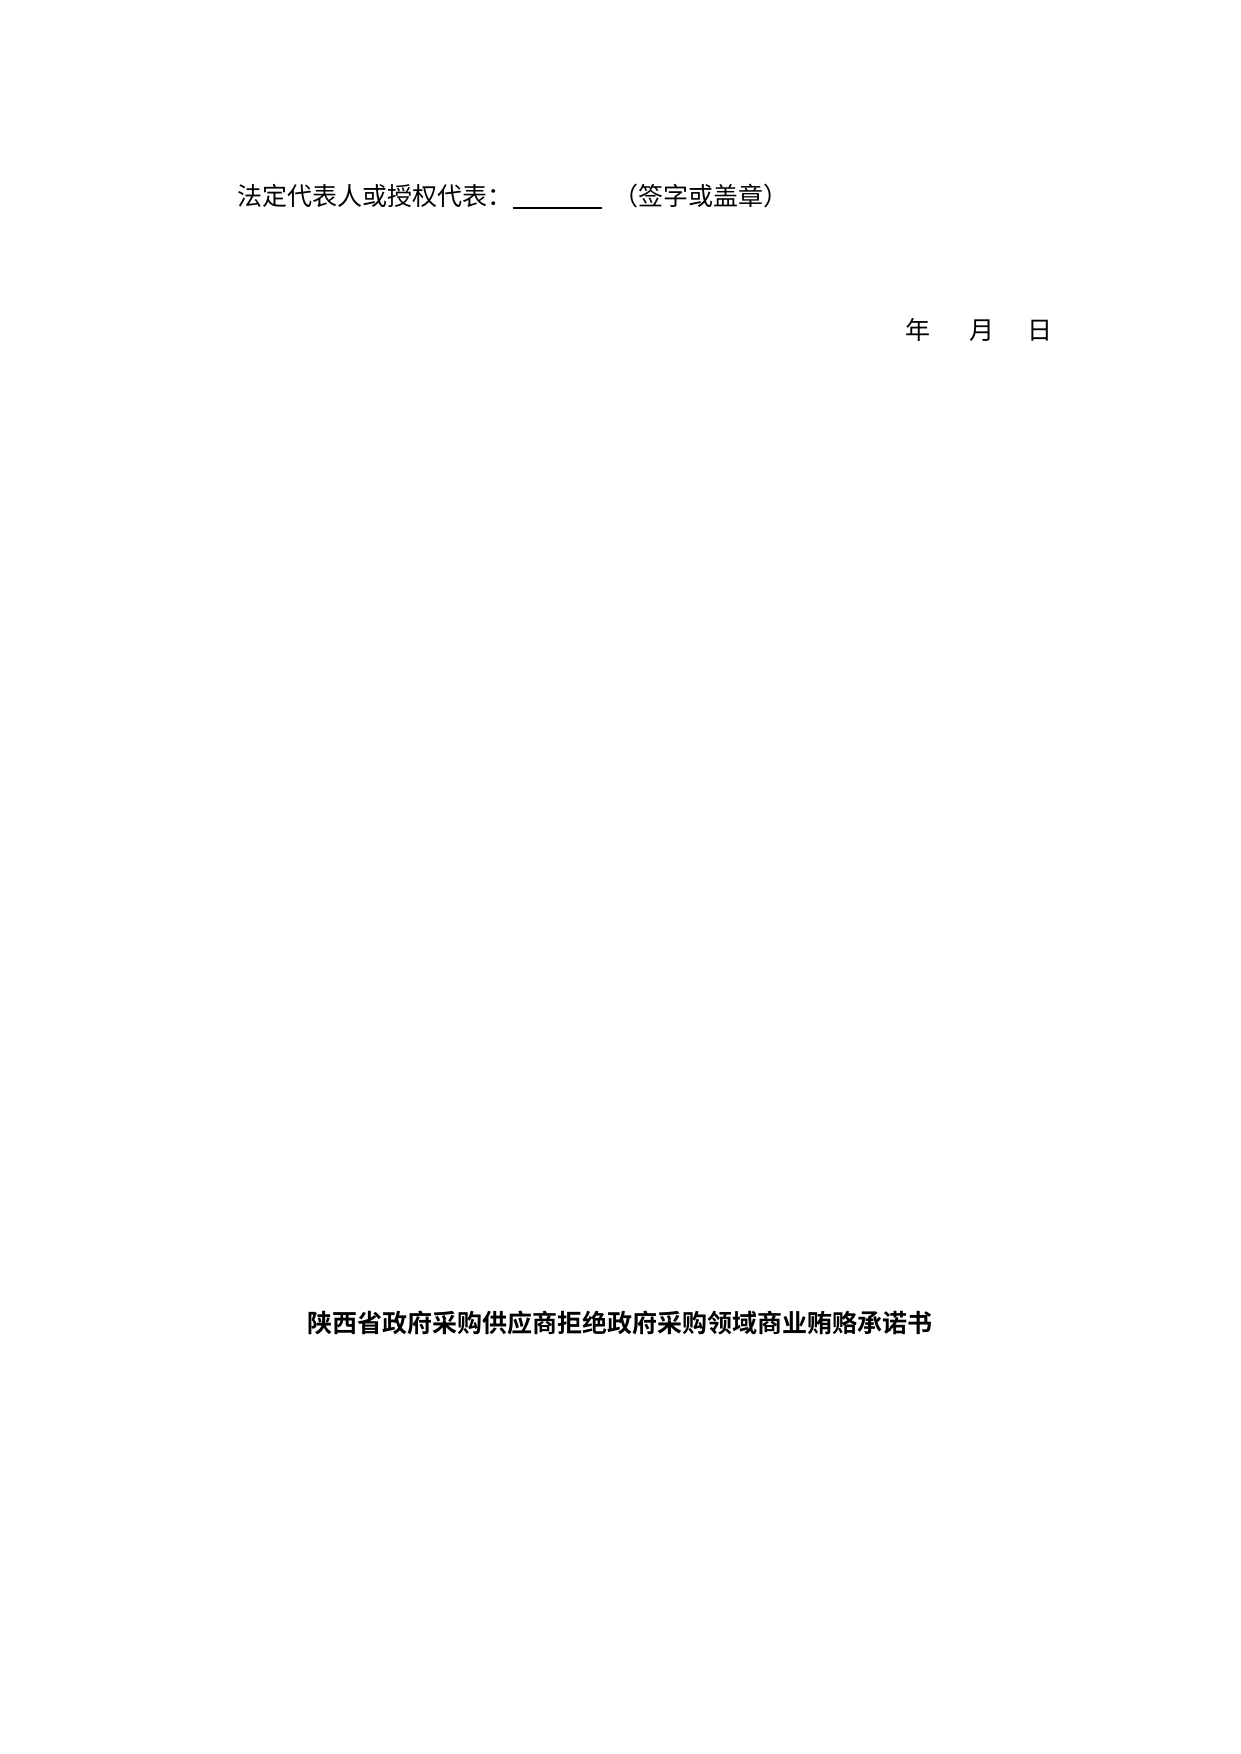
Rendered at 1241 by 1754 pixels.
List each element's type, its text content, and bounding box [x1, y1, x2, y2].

text 年 月 日 [187, 296, 1053, 361]
text 陕西省政府采购供应商拒绝政府采购领域商业贿赂承诺书 [187, 1289, 1053, 1354]
text 法定代表人或授权代表： （签字或盖章） [187, 162, 1053, 227]
